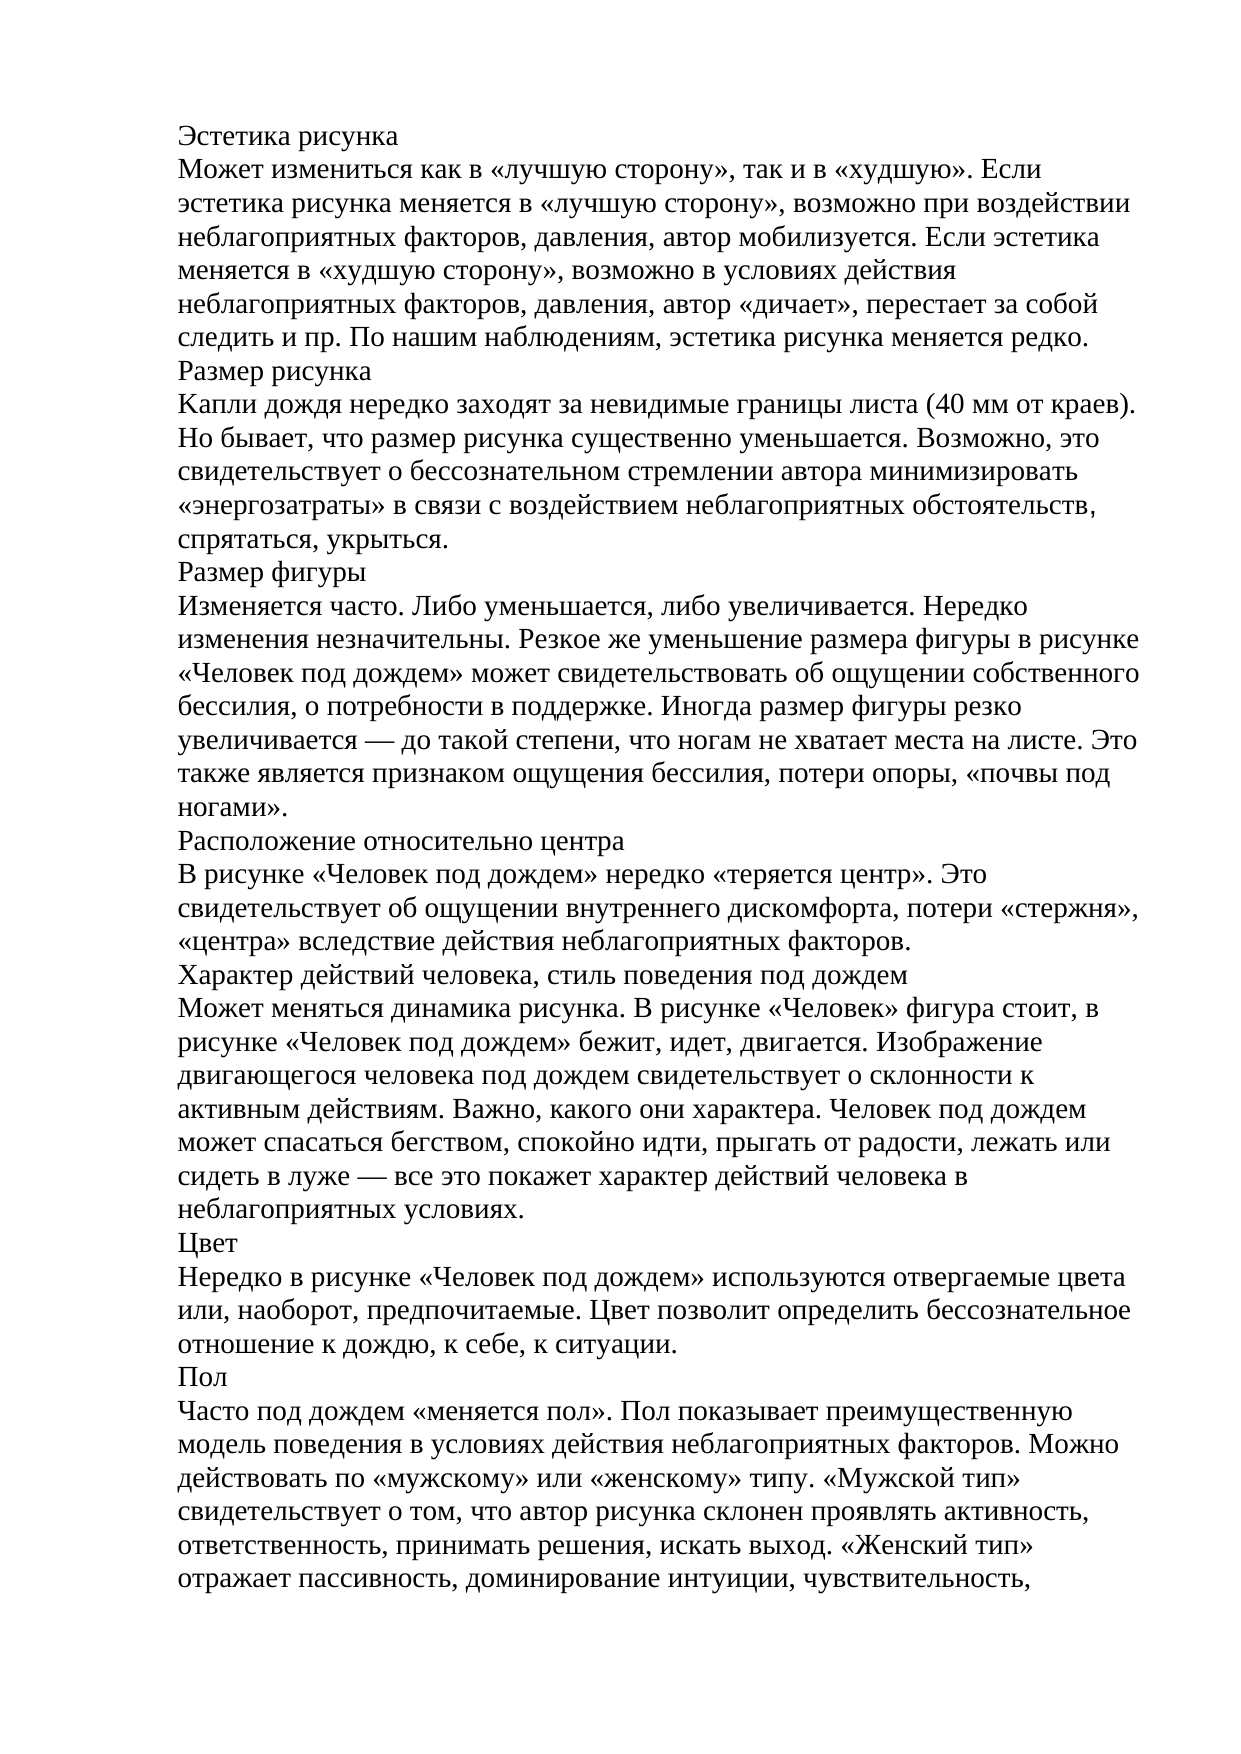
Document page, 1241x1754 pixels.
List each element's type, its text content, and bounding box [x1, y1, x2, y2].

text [177, 1359, 1152, 1594]
text Эстетика рисунка Может измениться как в «лучшую сторону», так и в «худшую». Если эстетика рисунка меняется в «лучшую сторону», возможно при воздействии неблагоприятных факторов, давления, автор мобилизуется. Если эстетика меняется в «худшую сторону», возможно в условиях действия неблагоприятных факторов, давления, автор «дичает», перестает за собой следить и пр. По нашим наблюдениям, эстетика рисунка меняется редко. [177, 118, 1152, 353]
text Характер действий человека, стиль поведения под дождем Может меняться динамика рисунка. В рисунке «Человек» фигура стоит, в рисунке «Человек под дождем» бежит, идет, двигается. Изображение двигающегося человека под дождем свидетельствует о склонности к активным действиям. Важно, какого они характера. Человек под дождем может спасаться бегством, спокойно идти, прыгать от радости, лежать или сидеть в луже — все это покажет характер действий человека в неблагоприятных условиях. [177, 957, 1152, 1225]
text Расположение относительно центра В рисунке «Человек под дождем» нередко «теряется центр». Это свидетельствует об ощущении внутреннего дискомфорта, потери «стержня», «центра» вследствие действия неблагоприятных факторов. [177, 823, 1152, 957]
text Размер фигуры Изменяется часто. Либо уменьшается, либо увеличивается. Нередко изменения незначительны. Резкое же уменьшение размера фигуры в рисунке «Человек под дождем» может свидетельствовать об ощущении собственного бессилия, о потребности в поддержке. Иногда размер фигуры резко увеличивается — до такой степени, что ногам не хватает места на листе. Это также является признаком ощущения бессилия, потери опоры, «почвы под ногами». [177, 554, 1152, 823]
text Размер рисунка Kапли дождя нередко заходят за невидимые границы листа (40 мм от краев). Но бывает, что размер рисунка существенно уменьшается. Возможно, это свидетельствует о бессознательном стремлении автора минимизировать «энергозатраты» в связи с воздействием неблагоприятных обстоятельств, спрятаться, укрыться. [177, 353, 1152, 554]
text Цвет Нередко в рисунке «Человек под дождем» используются отвергаемые цвета или, наоборот, предпочитаемые. Цвет позволит определить бессознательное отношение к дождю, к себе, к ситуации. [177, 1225, 1152, 1359]
